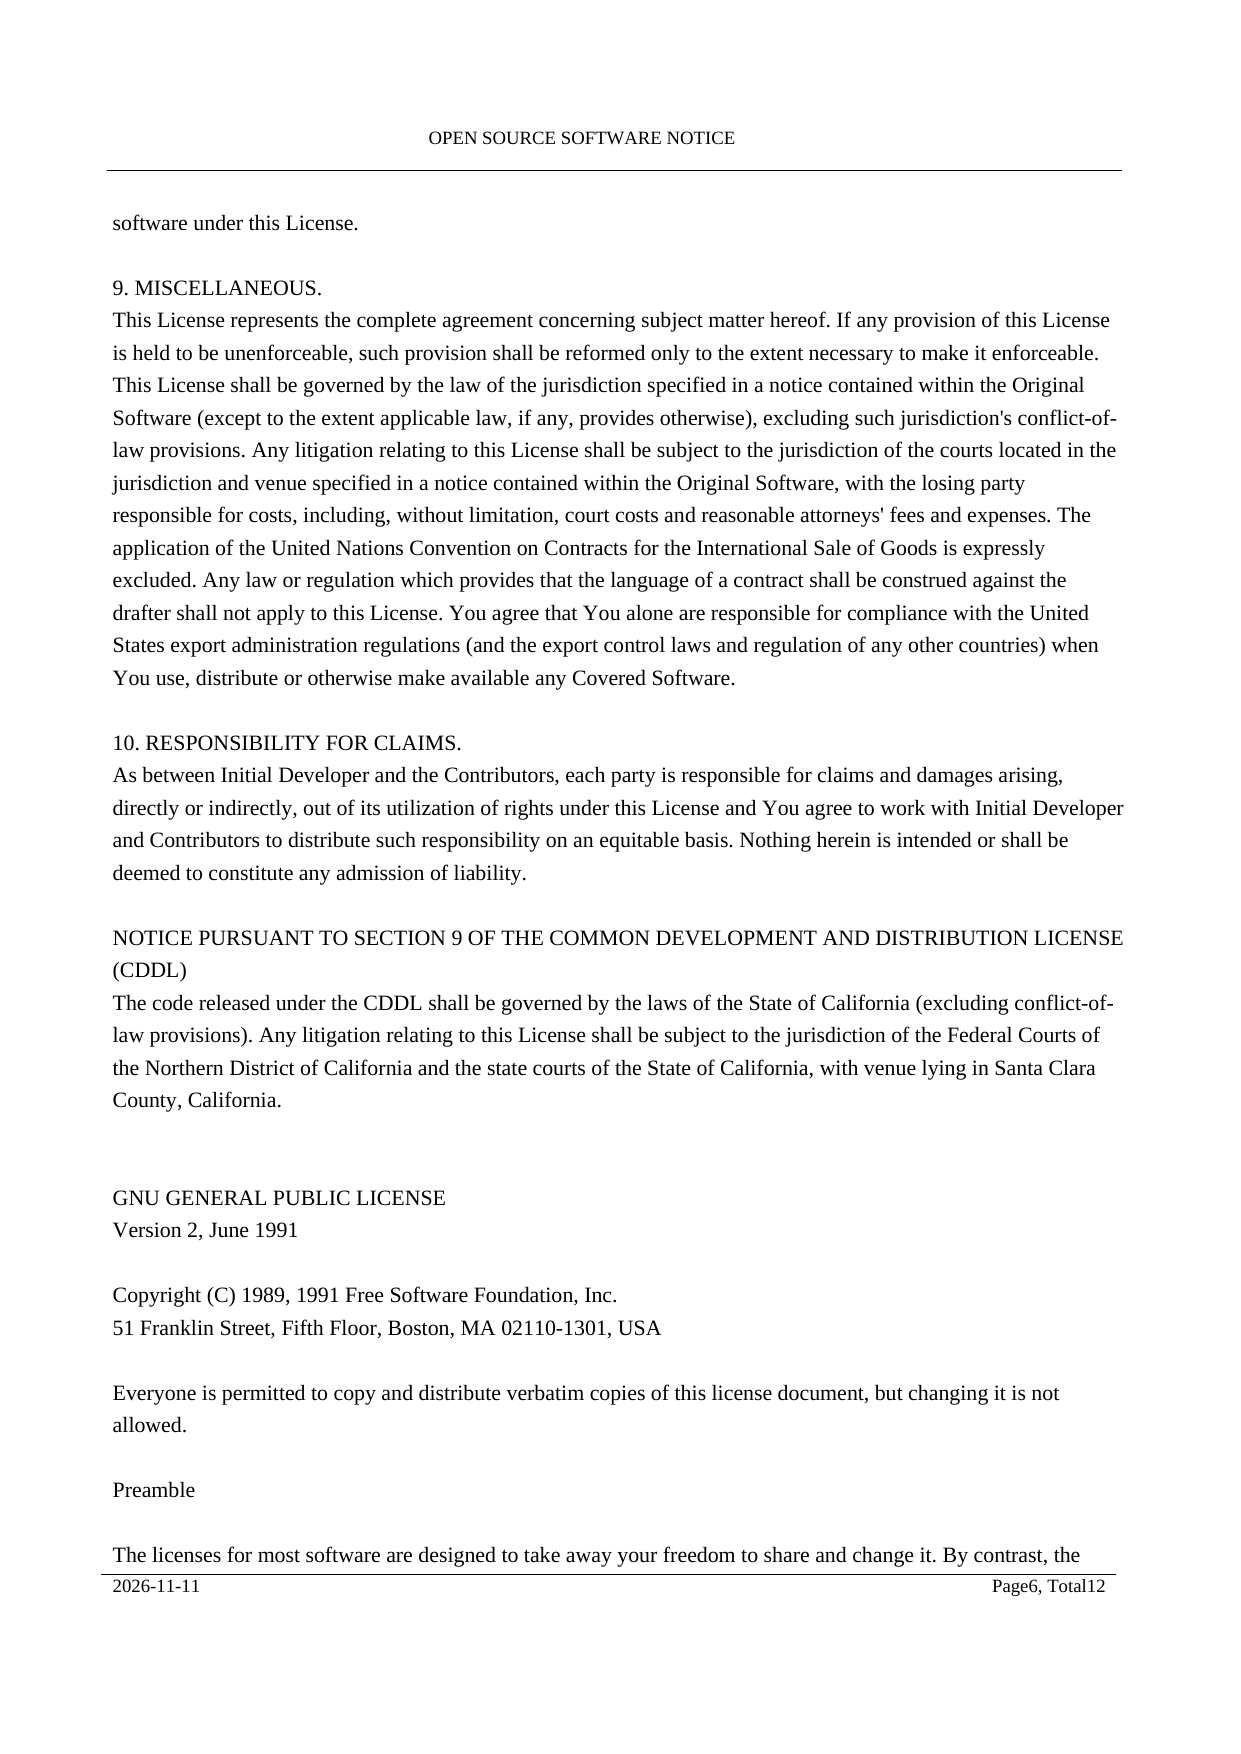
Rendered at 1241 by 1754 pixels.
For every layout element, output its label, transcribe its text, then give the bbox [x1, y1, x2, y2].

text 51 Franklin Street, Fifth Floor, Boston, MA 02110-1301, USA [112, 1311, 1128, 1344]
text 9. MISCELLANEOUS. [112, 271, 1128, 304]
text Version 2, June 1991 [112, 1214, 1128, 1246]
text The code released under the CDDL shall be governed by the laws of the State of California (excluding conflict-of-law provisions). Any litigation relating to this License shall be subject to the jurisdiction of the Federal Courts of the Northern District of California and the state courts of the State of California, with venue lying in Santa Clara County, California. [112, 986, 1128, 1116]
text Preamble [112, 1474, 1128, 1506]
text This License represents the complete agreement concerning subject matter hereof. If any provision of this License is held to be unenforceable, such provision shall be reformed only to the extent necessary to make it enforceable. This License shall be governed by the law of the jurisdiction specified in a notice contained within the Original Software (except to the extent applicable law, if any, provides otherwise), excluding such jurisdiction's conflict-of-law provisions. Any litigation relating to this License shall be subject to the jurisdiction of the courts located in the jurisdiction and venue specified in a notice contained within the Original Software, with the losing party responsible for costs, including, without limitation, court costs and reasonable attorneys' fees and expenses. The application of the United Nations Convention on Contracts for the International Sale of Goods is expressly excluded. Any law or regulation which provides that the language of a contract shall be construed against the drafter shall not apply to this License. You agree that You alone are responsible for compliance with the United States export administration regulations (and the export control laws and regulation of any other countries) when You use, distribute or otherwise make available any Covered Software. [112, 304, 1128, 694]
text GNU GENERAL PUBLIC LICENSE [112, 1149, 1128, 1214]
text Copyright (C) 1989, 1991 Free Software Foundation, Inc. [112, 1279, 1128, 1311]
text Everyone is permitted to copy and distribute verbatim copies of this license document, but changing it is not allowed. [112, 1376, 1128, 1441]
text As between Initial Developer and the Contributors, each party is responsible for claims and damages arising, directly or indirectly, out of its utilization of rights under this License and You agree to work with Initial Developer and Contributors to distribute such responsibility on an equitable basis. Nothing herein is intended or shall be deemed to constitute any admission of liability. [112, 759, 1128, 889]
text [112, 206, 1128, 239]
text NOTICE PURSUANT TO SECTION 9 OF THE COMMON DEVELOPMENT AND DISTRIBUTION LICENSE (CDDL) [112, 921, 1128, 986]
text 10. RESPONSIBILITY FOR CLAIMS. [112, 726, 1128, 759]
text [112, 1539, 1128, 1571]
